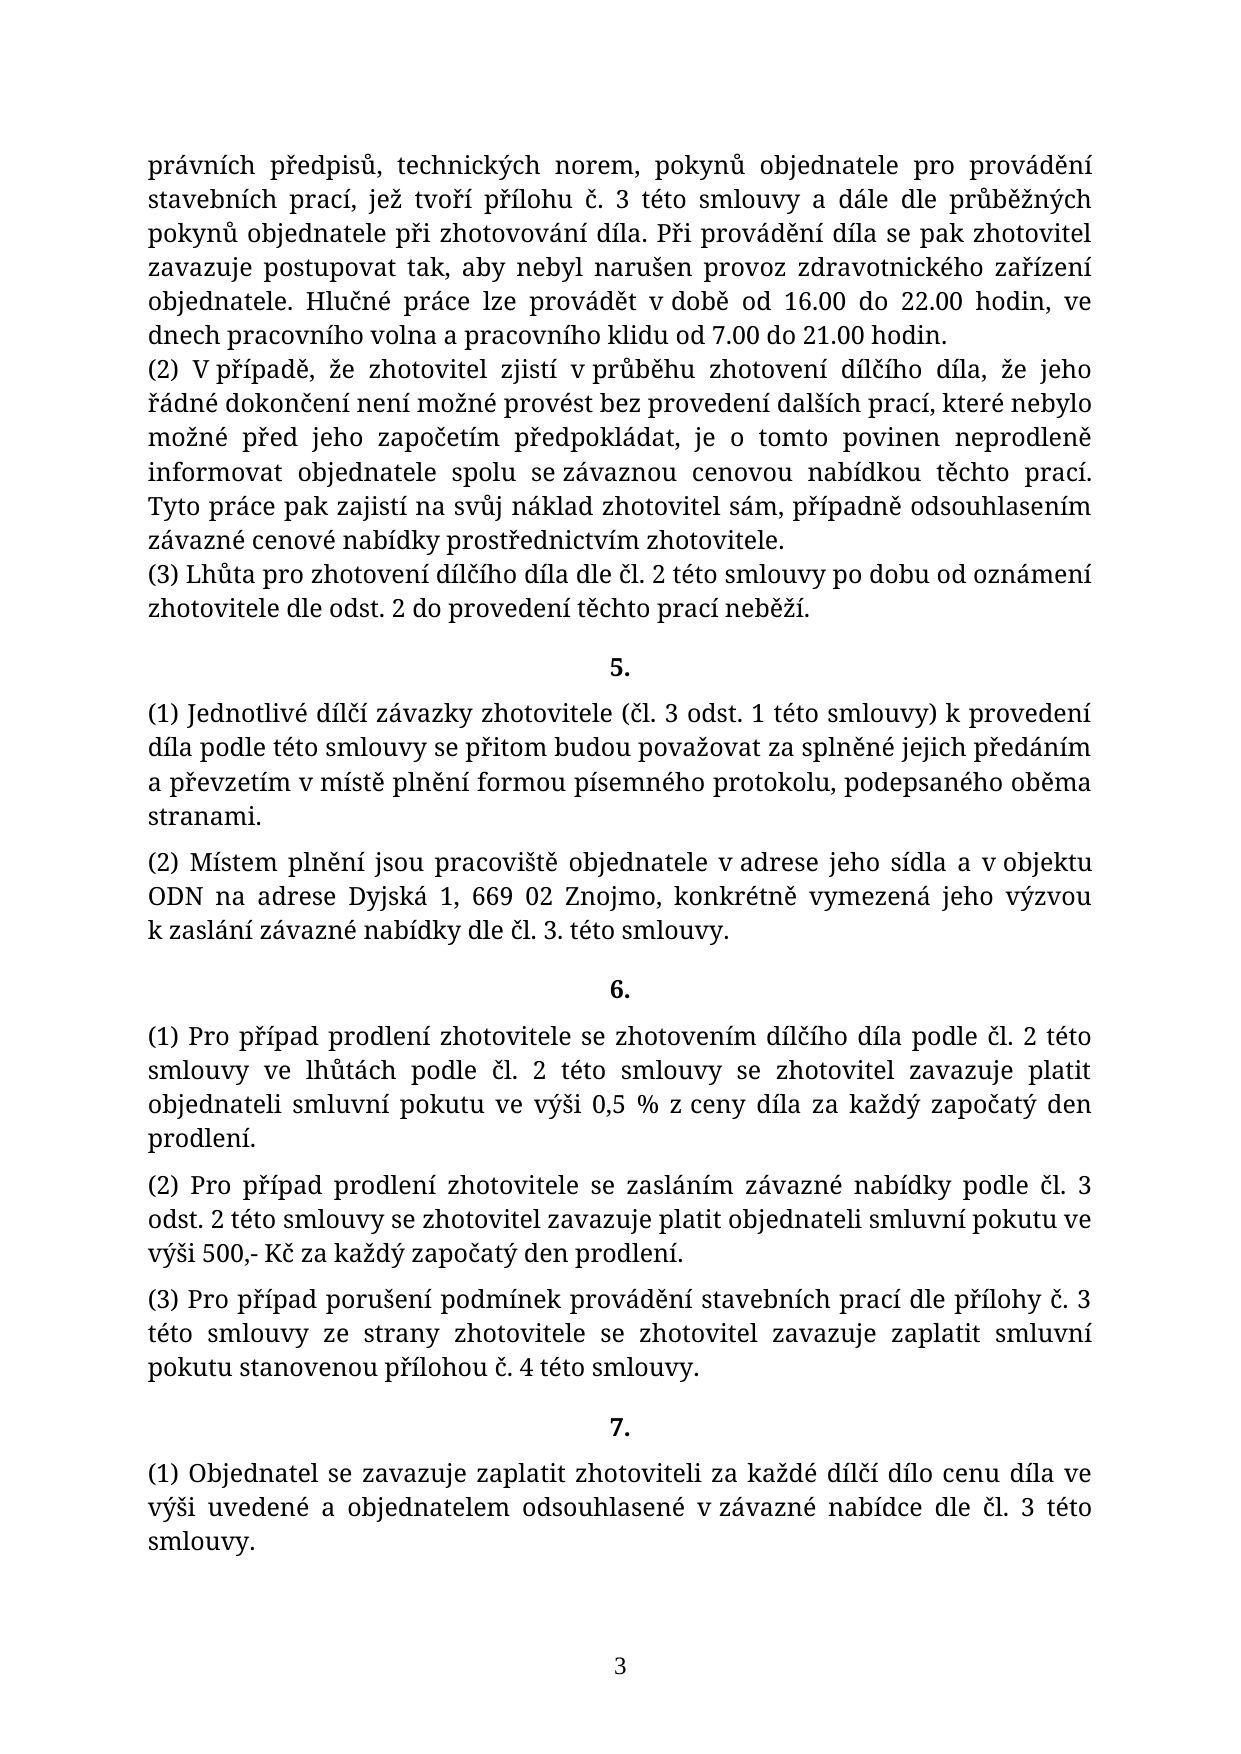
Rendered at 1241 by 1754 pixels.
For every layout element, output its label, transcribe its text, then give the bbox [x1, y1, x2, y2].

text (2) Místem plnění jsou pracoviště objednatele v adrese jeho sídla a v objektu ODN na adrese Dyjská 1, 669 02 Znojmo, konkrétně vymezená jeho výzvou k zaslání závazné nabídky dle čl. 3. této smlouvy. [148, 845, 1093, 947]
text (1) Jednotlivé dílčí závazky zhotovitele (čl. 3 odst. 1 této smlouvy) k provedení díla podle této smlouvy se přitom budou považovat za splněné jejich předáním a převzetím v místě plnění formou písemného protokolu, podepsaného oběma stranami. [148, 696, 1093, 832]
text (2) Pro případ prodlení zhotovitele se zasláním závazné nabídky podle čl. 3 odst. 2 této smlouvy se zhotovitel zavazuje platit objednateli smluvní pokutu ve výši 500,- Kč za každý započatý den prodlení. [148, 1167, 1093, 1269]
text 6. [148, 972, 1093, 1006]
text 7. [148, 1409, 1093, 1443]
text 5. [148, 649, 1093, 683]
text (1) Objednatel se zavazuje zaplatit zhotoviteli za každé dílčí dílo cenu díla ve výši uvedené a objednatelem odsouhlasené v závazné nabídce dle čl. 3 této smlouvy. [148, 1456, 1093, 1558]
text (3) Lhůta pro zhotovení dílčího díla dle čl. 2 této smlouvy po dobu od oznámení zhotovitele dle odst. 2 do provedení těchto prací neběží. [148, 556, 1093, 624]
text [148, 148, 1093, 352]
text (2) V případě, že zhotovitel zjistí v průběhu zhotovení dílčího díla, že jeho řádné dokončení není možné provést bez provedení dalších prací, které nebylo možné před jeho započetím předpokládat, je o tomto povinen neprodleně informovat objednatele spolu se závaznou cenovou nabídkou těchto prací. Tyto práce pak zajistí na svůj náklad zhotovitel sám, případně odsouhlasením závazné cenové nabídky prostřednictvím zhotovitele. [148, 352, 1093, 556]
text (3) Pro případ porušení podmínek provádění stavebních prací dle přílohy č. 3 této smlouvy ze strany zhotovitele se zhotovitel zavazuje zaplatit smluvní pokutu stanovenou přílohou č. 4 této smlouvy. [148, 1282, 1093, 1384]
text (1) Pro případ prodlení zhotovitele se zhotovením dílčího díla podle čl. 2 této smlouvy ve lhůtách podle čl. 2 této smlouvy se zhotovitel zavazuje platit objednateli smluvní pokutu ve výši 0,5 % z ceny díla za každý započatý den prodlení. [148, 1018, 1093, 1155]
